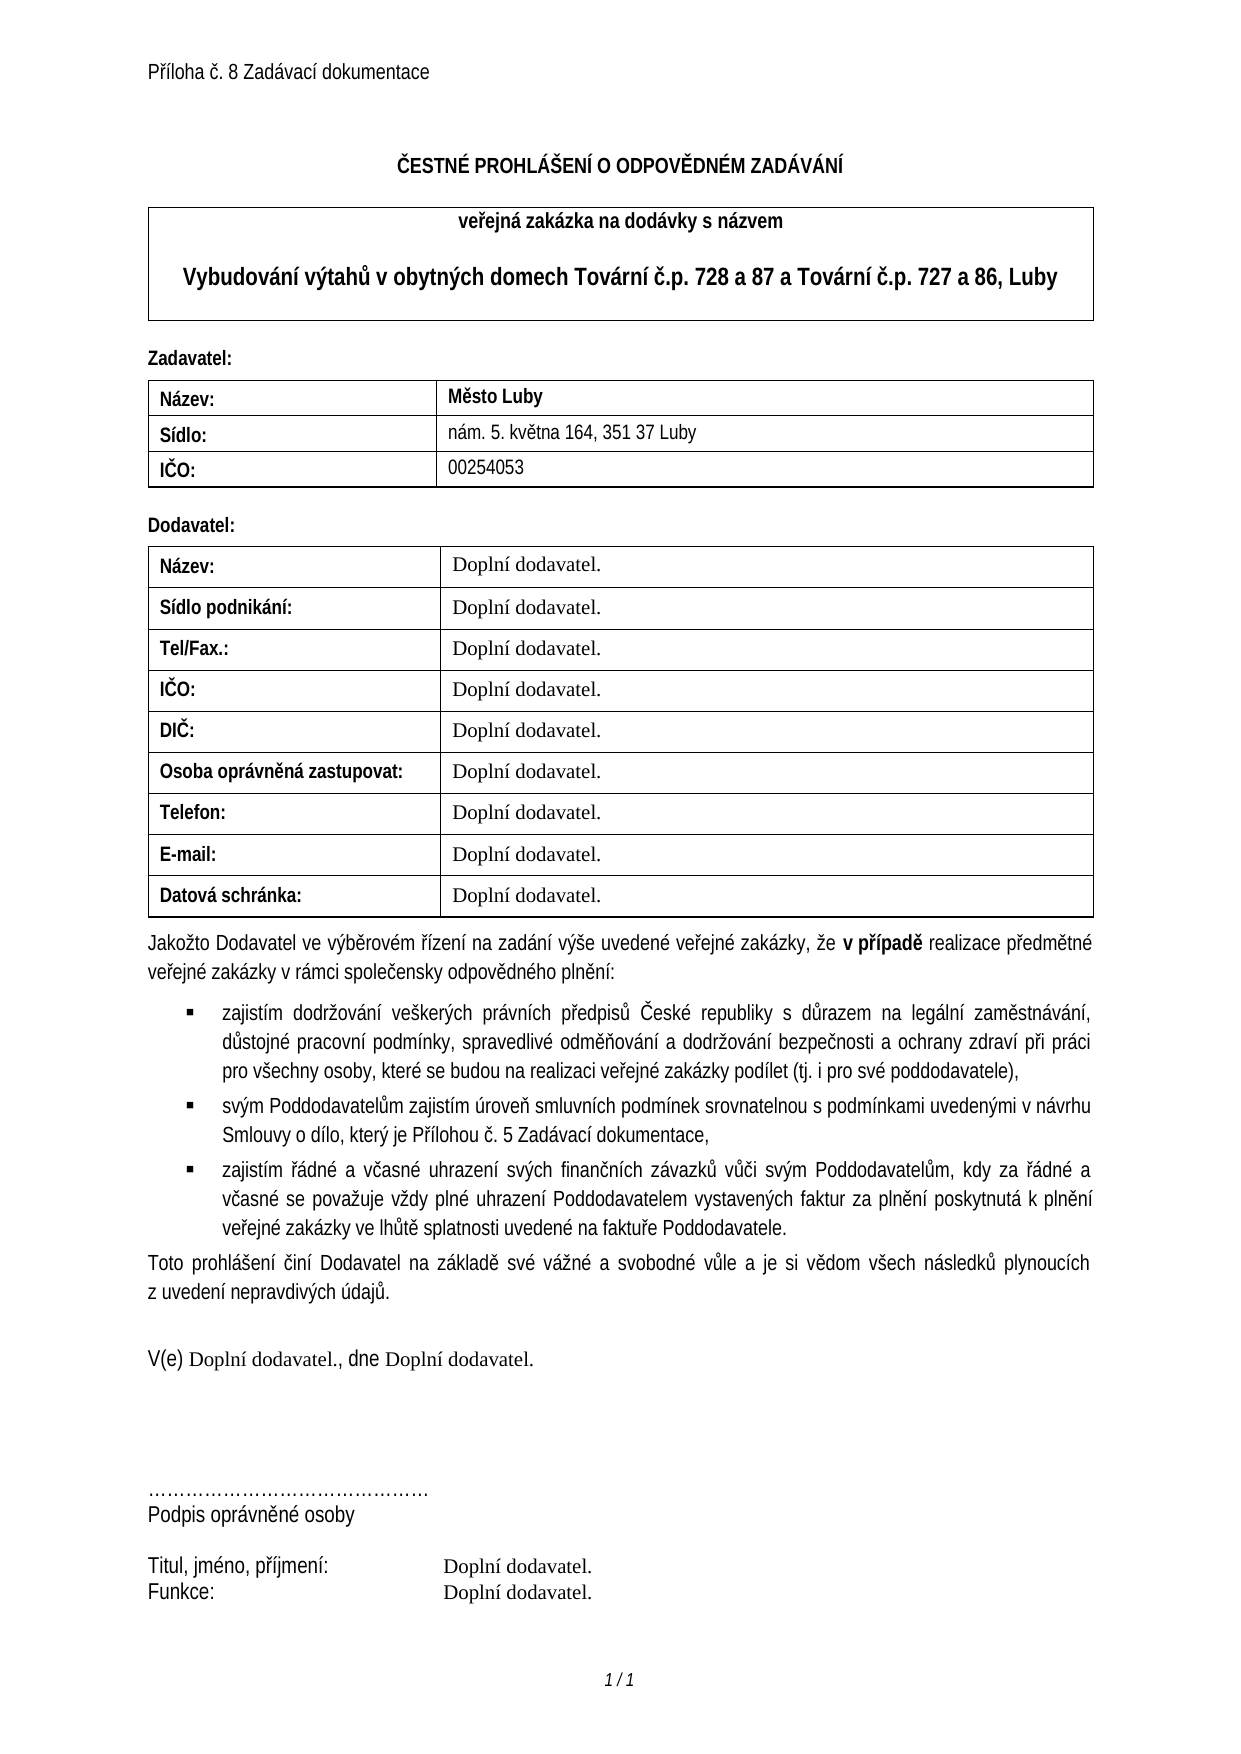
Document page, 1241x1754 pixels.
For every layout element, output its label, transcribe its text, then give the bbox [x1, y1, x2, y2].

table_cell Sídlo: [149, 416, 436, 451]
text Čestné prohlášení o odpovědném zadávání [148, 153, 1092, 178]
list zajistím dodržování veškerých právních předpisů České republiky s důrazem na legální zaměstnávání, důstojné pracovní podmínky, spravedlivé odměňování a dodržování bezpečnosti a ochrany zdraví při práci pro všechny osoby, které se budou na realizaci veřejné zakázky podílet (tj. i pro své poddodavatele), [185, 1000, 1092, 1083]
table_cell nám. 5. května 164, 351 37 Luby [437, 416, 1093, 451]
table_header Město Luby [437, 381, 1093, 415]
table_cell [441, 630, 1093, 669]
table_cell Tel/Fax.: [149, 630, 440, 669]
text Jakožto Dodavatel ve výběrovém řízení na zadání výše uvedené veřejné zakázky, že v případě realizace předmětné veřejné zakázky v rámci společensky odpovědného plnění: [148, 930, 1092, 984]
table_header Název: [149, 381, 436, 415]
table_cell Sídlo podnikání: [149, 588, 440, 628]
text Titul, jméno, příjmení: [148, 1552, 1092, 1578]
table_cell Osoba oprávněná zastupovat: [149, 753, 440, 793]
table_cell IČO: [149, 452, 436, 486]
table_cell [441, 712, 1093, 752]
table_cell [441, 588, 1093, 628]
text ……………………………………… [148, 1475, 1092, 1501]
table_cell [441, 876, 1093, 916]
text Zadavatel: [148, 346, 1092, 370]
table_cell [441, 794, 1093, 834]
text Podpis oprávněné osoby [148, 1501, 1092, 1528]
text Dodavatel: [148, 512, 1092, 536]
list zajistím řádné a včasné uhrazení svých finančních závazků vůči svým Poddodavatelům, kdy za řádné a včasné se považuje vždy plné uhrazení Poddodavatelem vystavených faktur za plnění poskytnutá k plnění veřejné zakázky ve lhůtě splatnosti uvedené na faktuře Poddodavatele. [185, 1157, 1092, 1240]
table_cell 00254053 [437, 452, 1093, 486]
table_cell IČO: [149, 671, 440, 711]
text V(e) , dne [148, 1345, 1092, 1372]
text Funkce: [148, 1578, 1092, 1604]
table_cell Telefon: [149, 794, 440, 834]
table_header [441, 547, 1093, 587]
table_cell [441, 671, 1093, 711]
table_header Název: [149, 547, 440, 587]
table_header veřejná zakázka na dodávky s názvem Vybudování výtahů v obytných domech Tovární č.p. 728 a 87 a Tovární č.p. 727 a 86, Luby [149, 208, 1093, 320]
list svým Poddodavatelům zajistím úroveň smluvních podmínek srovnatelnou s podmínkami uvedenými v návrhu Smlouvy o dílo, který je Přílohou č. 5 Zadávací dokumentace, [185, 1093, 1092, 1147]
table_cell [441, 835, 1093, 875]
text Toto prohlášení činí Dodavatel na základě své vážné a svobodné vůle a je si vědom všech následků plynoucích z uvedení nepravdivých údajů. [148, 1250, 1092, 1304]
table_cell E-mail: [149, 835, 440, 875]
table_cell Datová schránka: [149, 876, 440, 916]
table_cell DIČ: [149, 712, 440, 752]
table_cell [441, 753, 1093, 793]
